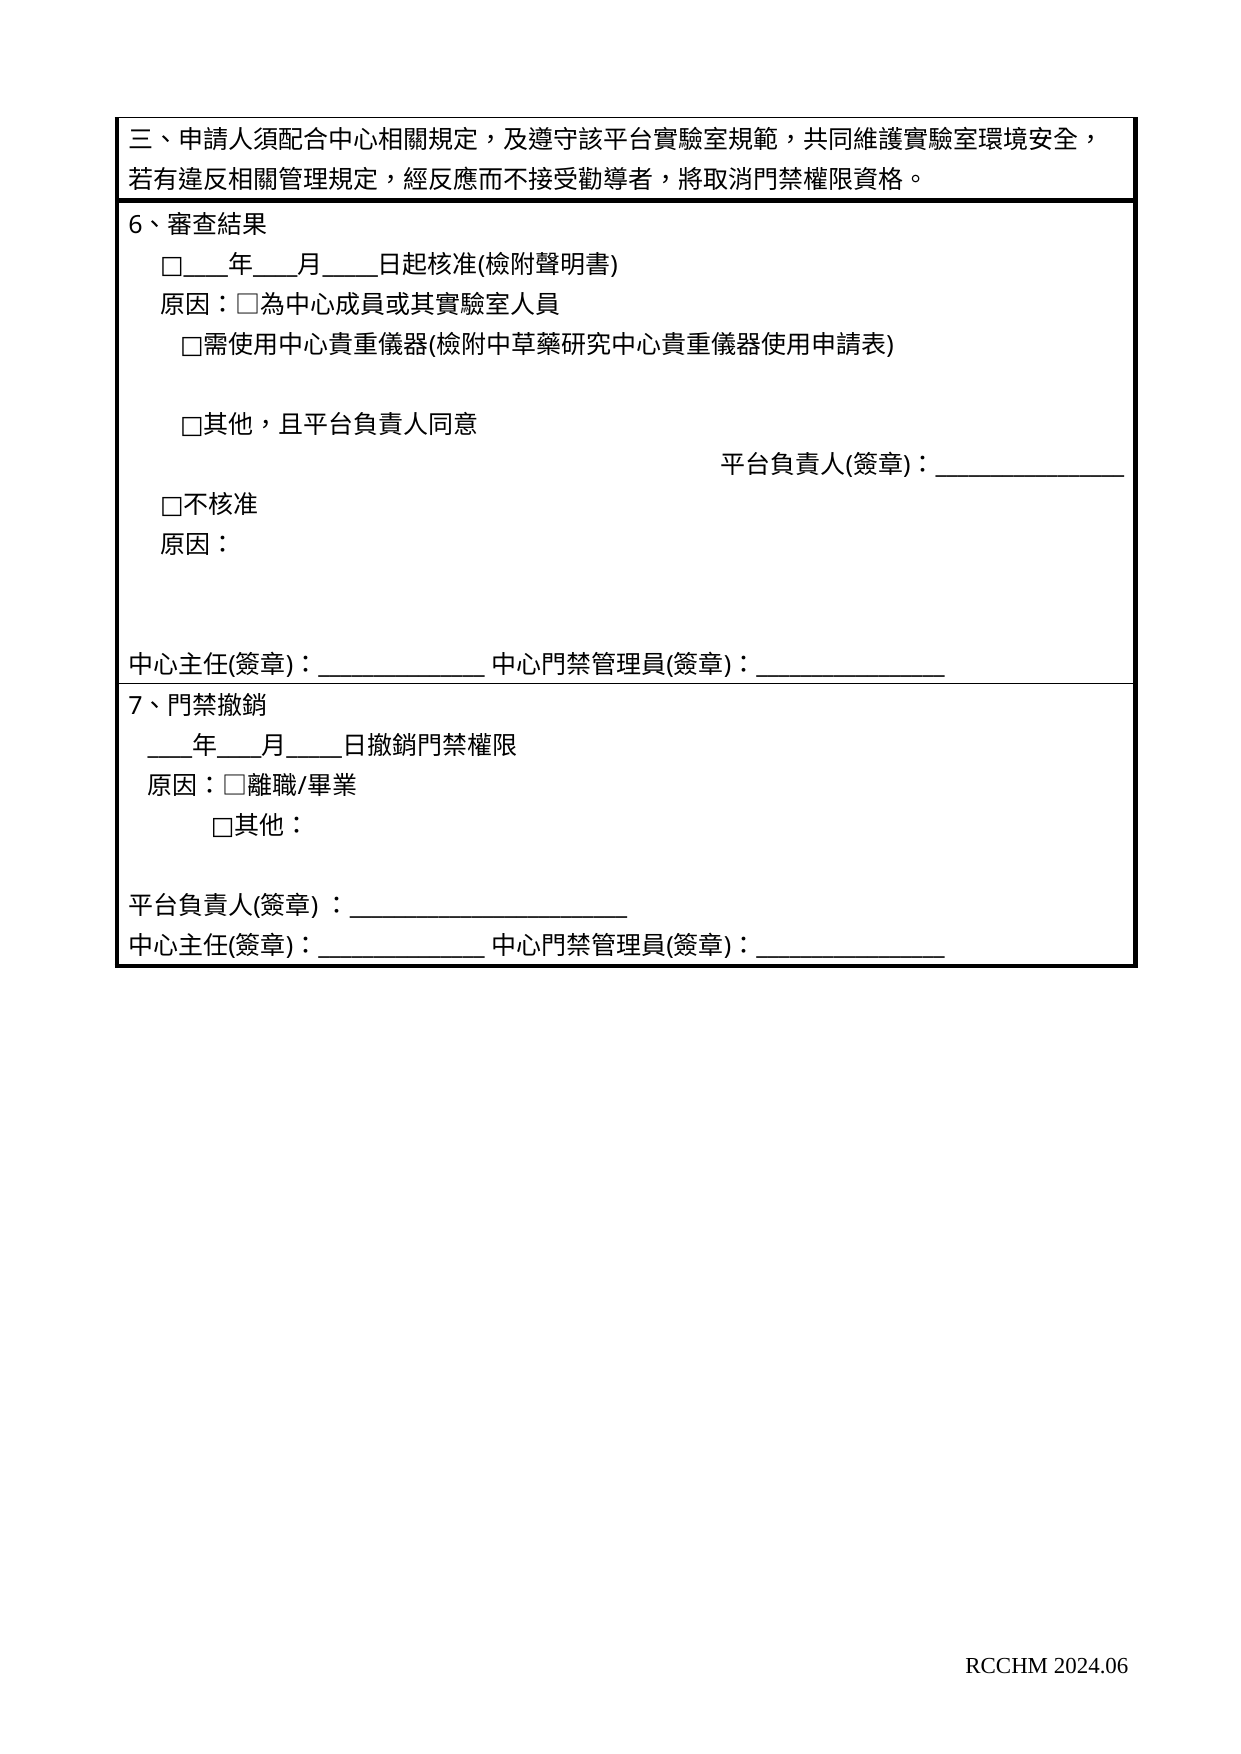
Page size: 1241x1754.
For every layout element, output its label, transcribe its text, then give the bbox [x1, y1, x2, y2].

table_cell 7、門禁撤銷 ____年____月_____日撤銷門禁權限 原因：□離職/畢業 □其他： 平台負責人(簽章) ：_________________________ 中心主任(簽章)：_______________ 中心門禁管理員(簽章)：_________________ [119, 684, 1133, 964]
table_cell 6、審查結果 □____年____月_____日起核准(檢附聲明書) 原因：□為中心成員或其實驗室人員 □需使用中心貴重儀器(檢附中草藥研究中心貴重儀器使用申請表) □其他，且平台負責人同意 平台負責人(簽章)：_________________ □不核准 原因： 中心主任(簽章)：_______________ 中心門禁管理員(簽章)：_________________ [119, 203, 1133, 683]
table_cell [119, 118, 1133, 198]
